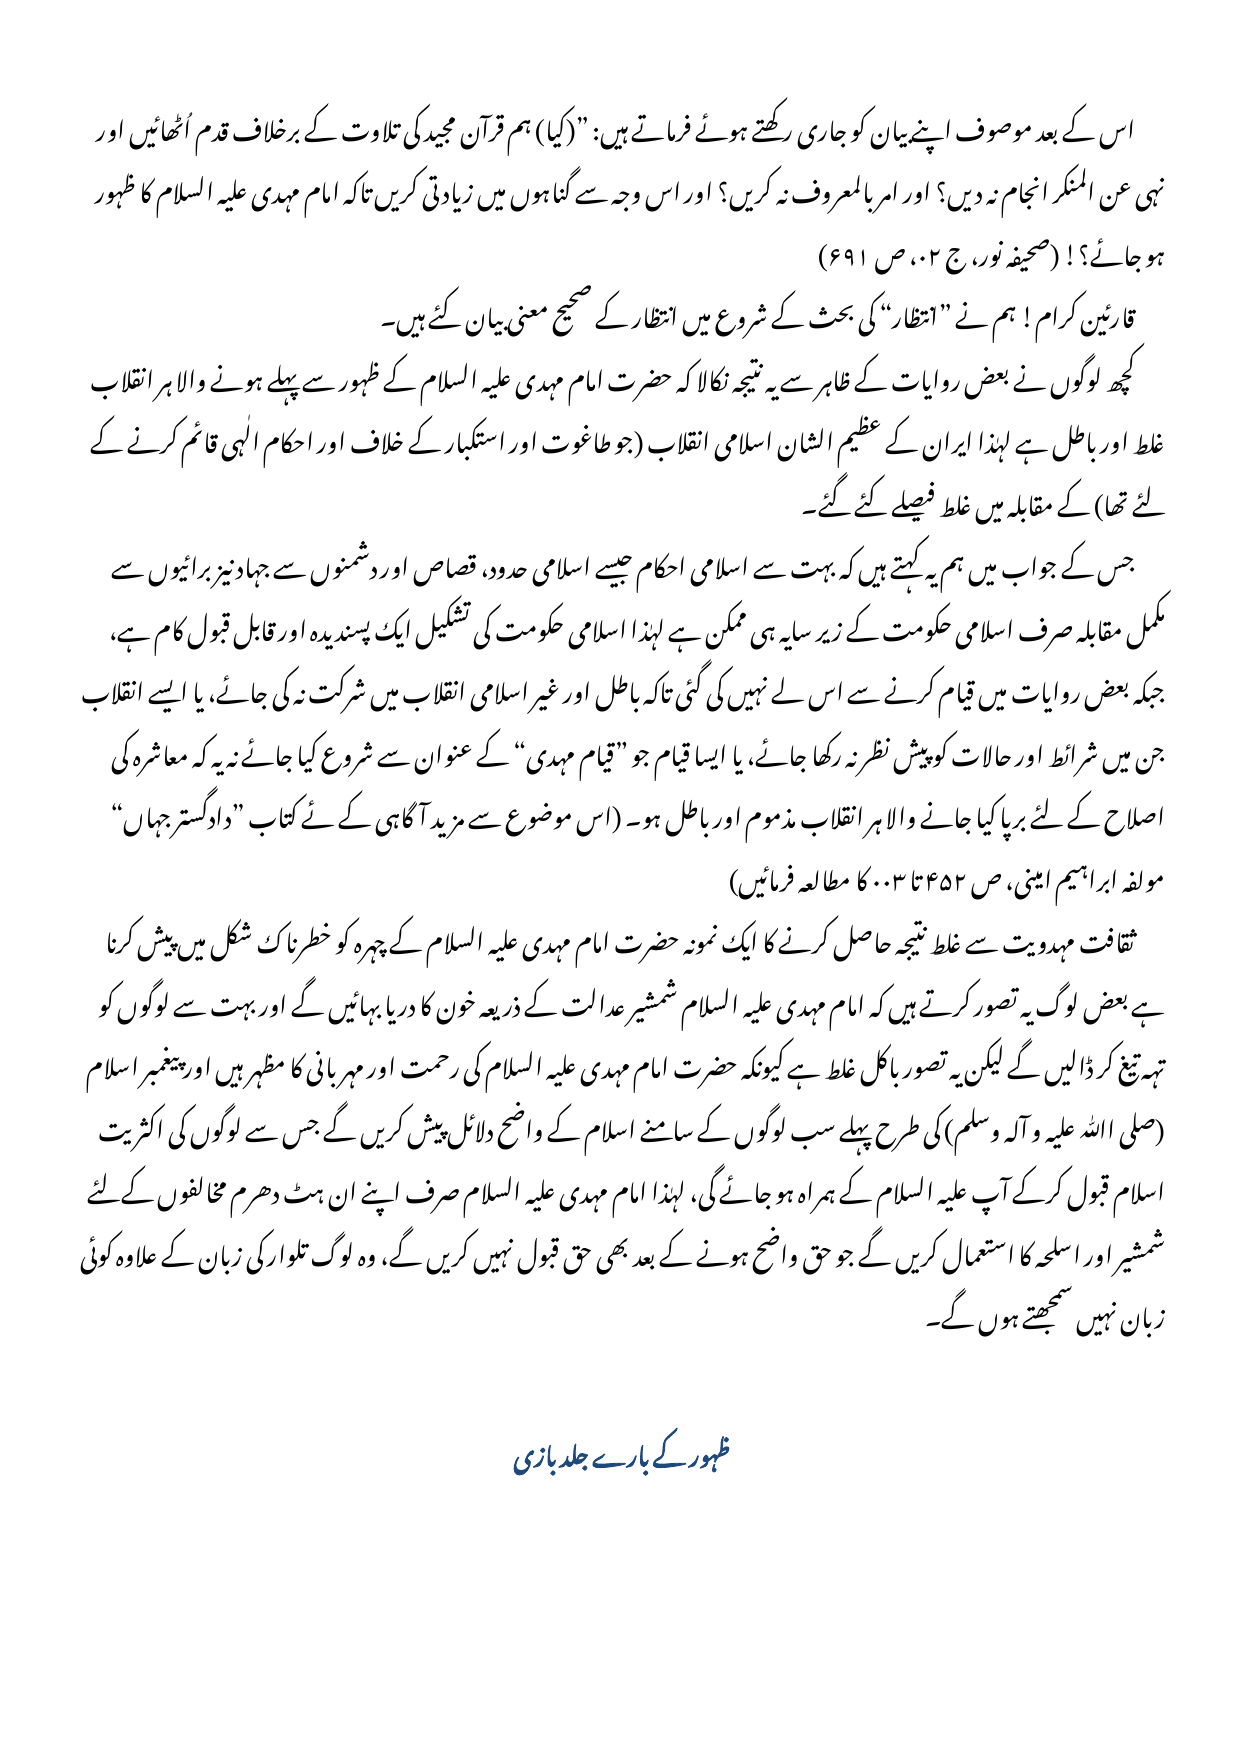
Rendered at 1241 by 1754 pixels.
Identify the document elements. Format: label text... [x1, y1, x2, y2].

text اس کے بعد موصوف اپنے بیان کو جاری رکھتے ہوئے فرماتے ہیں: ”(کیا) ہم قرآن مجید کی تلاوت کے برخلاف قدم اُٹھائیں اور نہی عن المنکر انجام نہ دیں؟ اور امر بالمعروف نہ کریں؟ اور اس وجہ سے گناہوں میں زیادتی کریں تاکہ امام مہدی علیہ السلام کا ظہور ہو جائے؟! (صحیفہ نور، ج ۰۲، ص ۶۹۱) [75, 94, 1165, 281]
text کچھ لوگوں نے بعض روایات کے ظاہر سے یہ نتیجہ نکالا کہ حضرت امام مہدی علیہ السلام کے ظہور سے پہلے ہونے والا ہر انقلاب غلط اور باطل ہے لہٰذا ایران کے عظیم الشان اسلامی انقلاب (جو طاغوت اور استکبار کے خلاف اور احکام الٰہی قائم کرنے کے لئے تھا) کے مقابلہ میں غلط فیصلے کئے گئے۔ [75, 344, 1165, 531]
text جس کے جواب میں ہم یہ کہتے ہیں کہ بہت سے اسلامی احکام جیسے اسلامی حدود، قصاص اور دشمنوں سے جہاد نیز برائیوں سے مکمل مقابلہ صرف اسلامی حکومت کے زیر سایہ ہی ممکن ہے لہٰذا اسلامی حکومت کی تشکیل ایک پسندیدہ اور قابل قبول کام ہے، جبکہ بعض روایات میں قیام کرنے سے اس لے نہیں کی گئی تاکہ باطل اور غیر اسلامی انقلاب میں شرکت نہ کی جائے، یا ایسے انقلاب جن میں شرائط اور حالات کو پیش نظر نہ رکھا جائے، یا ایسا قیام جو ”قیام مہدی“ کے عنوان سے شروع کیا جائے نہ یہ کہ معاشرہ کی اصلاح کے لئے برپا کیا جانے والا ہر انقلاب مذموم اور باطل ہو۔ (اس موضوع سے مزید آگاہی کے ئے کتاب ”دادگستر جہاں“ مولفہ ابراہیم امینی، ص ۴۵۲ تا ۰۰۳ کا مطالعہ فرمائیں) [75, 531, 1165, 906]
text قارئین کرام! ہم نے ”انتظار“ کی بحث کے شروع میں انتظار کے صحیح معنی بیان کئے ہیں۔ [75, 281, 1165, 344]
text ثقافت مہدویت سے غلط نتیجہ حاصل کرنے کا ایک نمونہ حضرت امام مہدی علیہ السلام کے چہرہ کو خطرناک شکل میں پیش کرنا ہے بعض لوگ یہ تصور کرتے ہیں کہ امام مہدی علیہ السلام شمشیر عدالت کے ذریعہ خون کا دریا بہائیں گے اور بہت سے لوگوں کو تہہ تیغ کر ڈالیں گے لیکن یہ تصور باکل غلط ہے کیونکہ حضرت امام مہدی علیہ السلام کی رحمت اور مہربانی کا مظہر ہیں اور پیغمبر اسلام (صلی اﷲ علیہ و آلہ وسلم) کی طرح پہلے سب لوگوں کے سامنے اسلام کے واضح دلائل پیش کریں گے جس سے لوگوں کی اکثریت اسلام قبول کرکے آپ علیہ السلام کے ہمراہ ہو جائے گی، لہٰذا امام مہدی علیہ السلام صرف اپنے ان ہٹ دھرم مخالفوں کےلئے شمشیر اور اسلحہ کا استعمال کریں گے جو حق واضح ہونے کے بعد بھی حق قبول نہیں کریں گے، وہ لوگ تلوار کی زبان کے علاوہ کوئی زبان نہیں سمجھتے ہوں گے۔ [75, 906, 1165, 1344]
subtitle ظہور کے بارے جلد بازی [75, 1419, 1165, 1481]
